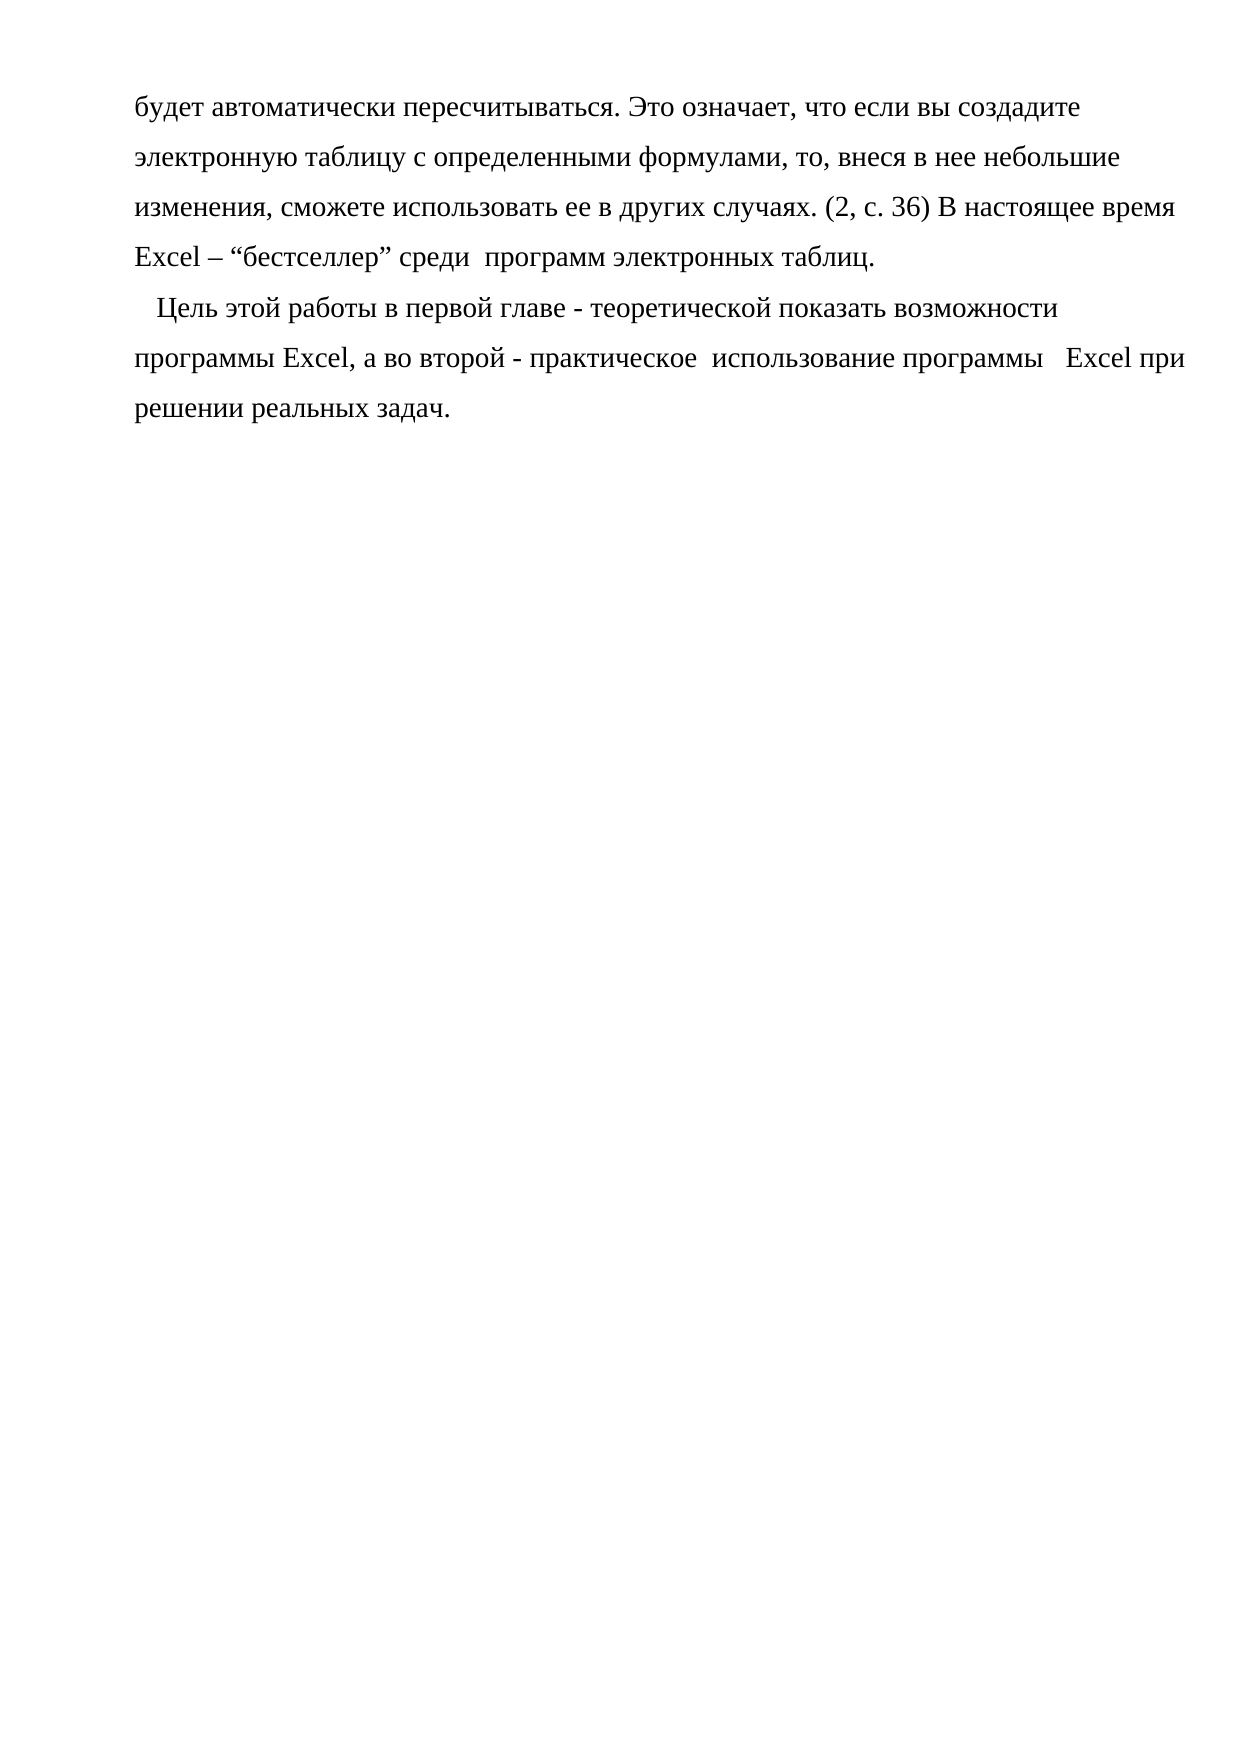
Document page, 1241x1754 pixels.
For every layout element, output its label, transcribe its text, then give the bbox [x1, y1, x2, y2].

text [134, 89, 1194, 273]
text Цель этой работы в первой главе - теоретической показать возможности программы Excel, а во второй - практическое использование программы Excel при решении реальных задач. [134, 290, 1194, 424]
